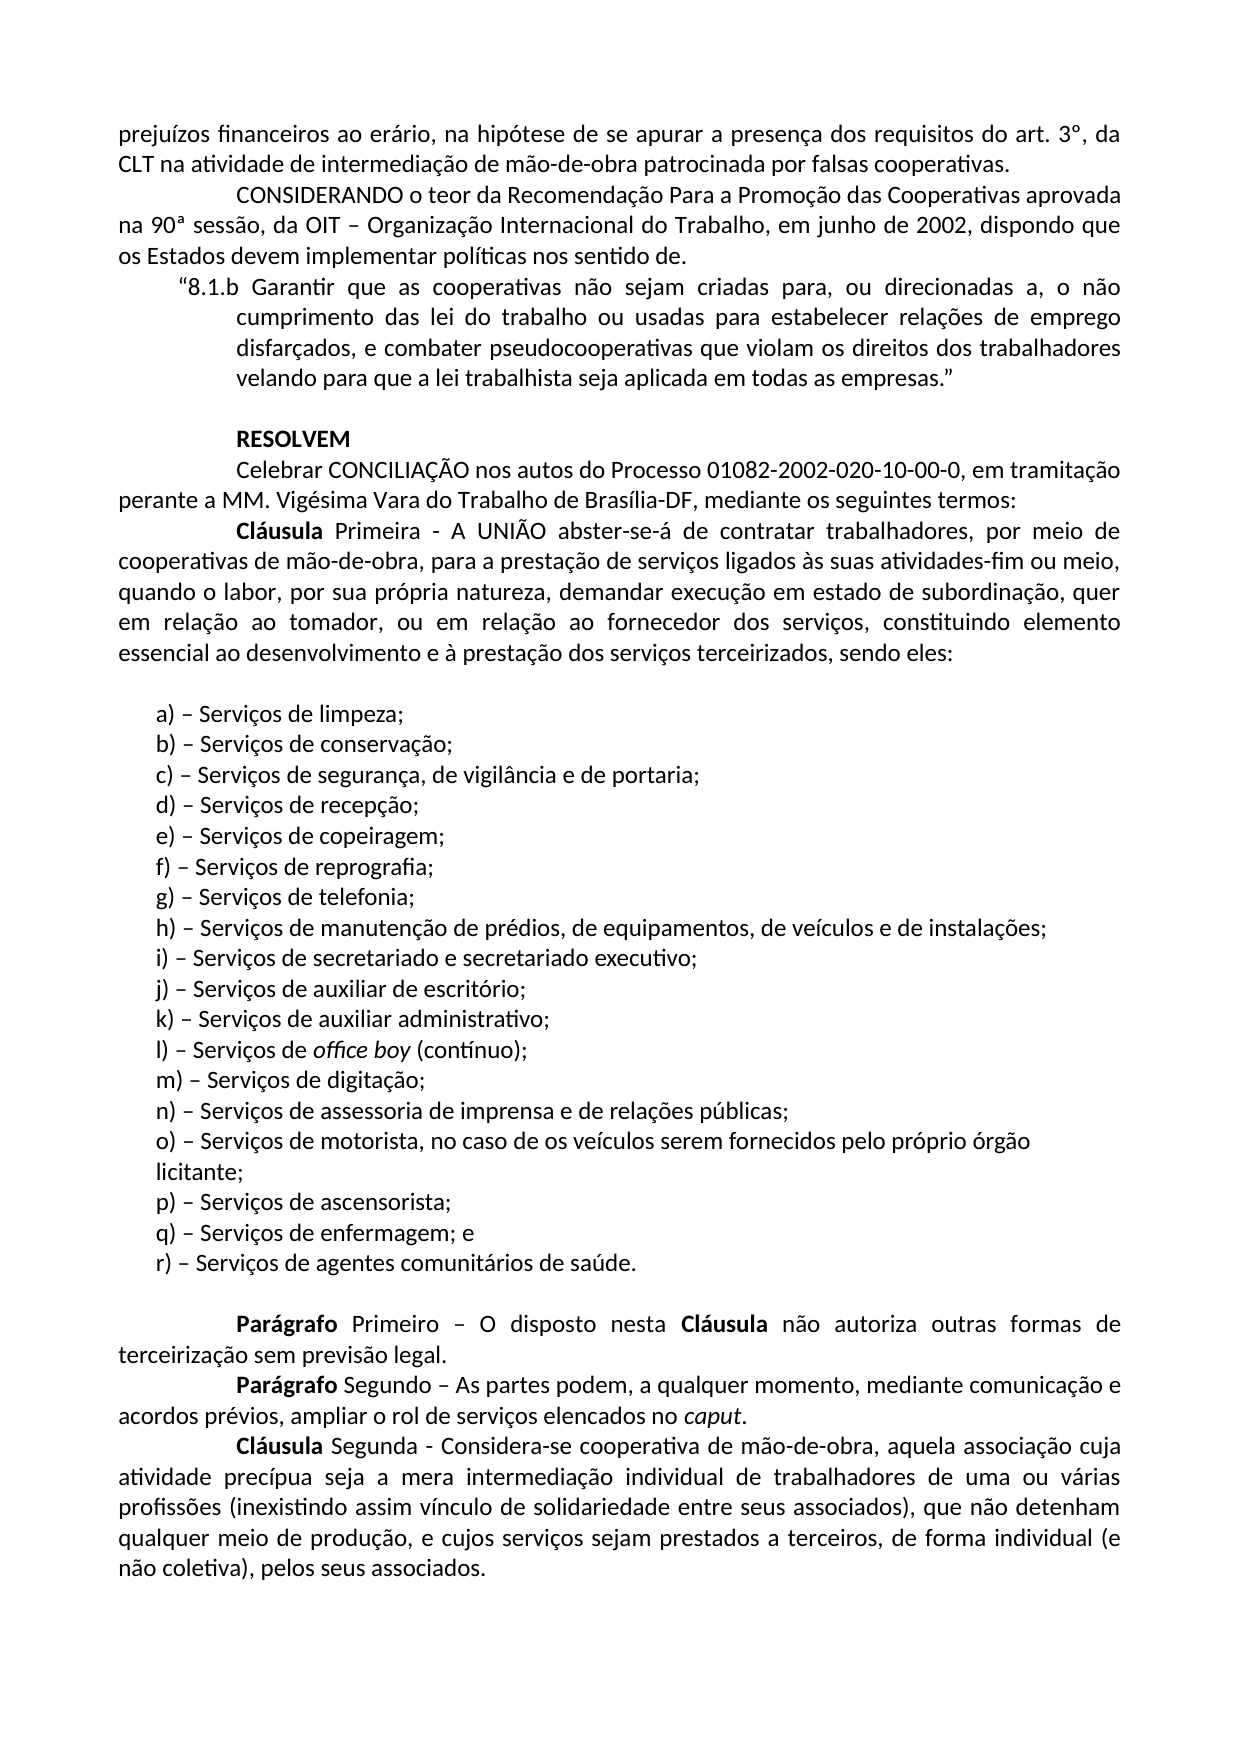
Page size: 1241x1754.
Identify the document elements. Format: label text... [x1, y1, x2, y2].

text r) – Serviços de agentes comunitários de saúde. [156, 1247, 1122, 1278]
text b) – Serviços de conservação; [156, 728, 1122, 759]
text q) – Serviços de enfermagem; e [156, 1217, 1122, 1247]
text a) – Serviços de limpeza; [156, 698, 1122, 728]
text Cláusula Segunda - Considera-se cooperativa de mão-de-obra, aquela associação cuja atividade precípua seja a mera intermediação individual de trabalhadores de uma ou várias profissões (inexistindo assim vínculo de solidariedade entre seus associados), que não detenham qualquer meio de produção, e cujos serviços sejam prestados a terceiros, de forma individual (e não coletiva), pelos seus associados. [118, 1431, 1122, 1583]
text CONSIDERANDO o teor da Recomendação Para a Promoção das Cooperativas aprovada na 90ª sessão, da OIT – Organização Internacional do Trabalho, em junho de 2002, dispondo que os Estados devem implementar políticas nos sentido de. [118, 179, 1122, 271]
text m) – Serviços de digitação; [156, 1064, 1122, 1095]
text h) – Serviços de manutenção de prédios, de equipamentos, de veículos e de instalações; [156, 912, 1122, 942]
text j) – Serviços de auxiliar de escritório; [156, 973, 1122, 1003]
text l) – Serviços de office boy (contínuo); [156, 1034, 1122, 1064]
text Parágrafo Primeiro – O disposto nesta Cláusula não autoriza outras formas de terceirização sem previsão legal. [118, 1308, 1122, 1369]
text f) – Serviços de reprografia; [156, 851, 1122, 881]
text i) – Serviços de secretariado e secretariado executivo; [156, 942, 1122, 973]
text e) – Serviços de copeiragem; [156, 820, 1122, 851]
text o) – Serviços de motorista, no caso de os veículos serem fornecidos pelo próprio órgão licitante; [156, 1125, 1122, 1186]
text Cláusula Primeira - A UNIÃO abster-se-á de contratar trabalhadores, por meio de cooperativas de mão-de-obra, para a prestação de serviços ligados às suas atividades-fim ou meio, quando o labor, por sua própria natureza, demandar execução em estado de subordinação, quer em relação ao tomador, ou em relação ao fornecedor dos serviços, constituindo elemento essencial ao desenvolvimento e à prestação dos serviços terceirizados, sendo eles: [118, 515, 1122, 667]
text g) – Serviços de telefonia; [156, 881, 1122, 912]
text Celebrar CONCILIAÇÃO nos autos do Processo 01082-2002-020-10-00-0, em tramitação perante a MM. Vigésima Vara do Trabalho de Brasília-DF, mediante os seguintes termos: [118, 454, 1122, 515]
text c) – Serviços de segurança, de vigilância e de portaria; [156, 759, 1122, 789]
text RESOLVEM [118, 423, 1122, 454]
text n) – Serviços de assessoria de imprensa e de relações públicas; [156, 1095, 1122, 1125]
text “8.1.b Garantir que as cooperativas não sejam criadas para, ou direcionadas a, o não cumprimento das lei do trabalho ou usadas para estabelecer relações de emprego disfarçados, e combater pseudocooperativas que violam os direitos dos trabalhadores velando para que a lei trabalhista seja aplicada em todas as empresas.” [177, 271, 1122, 393]
text d) – Serviços de recepção; [156, 789, 1122, 820]
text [118, 118, 1122, 179]
text k) – Serviços de auxiliar administrativo; [156, 1003, 1122, 1034]
text Parágrafo Segundo – As partes podem, a qualquer momento, mediante comunicação e acordos prévios, ampliar o rol de serviços elencados no caput. [118, 1369, 1122, 1431]
text p) – Serviços de ascensorista; [156, 1186, 1122, 1217]
